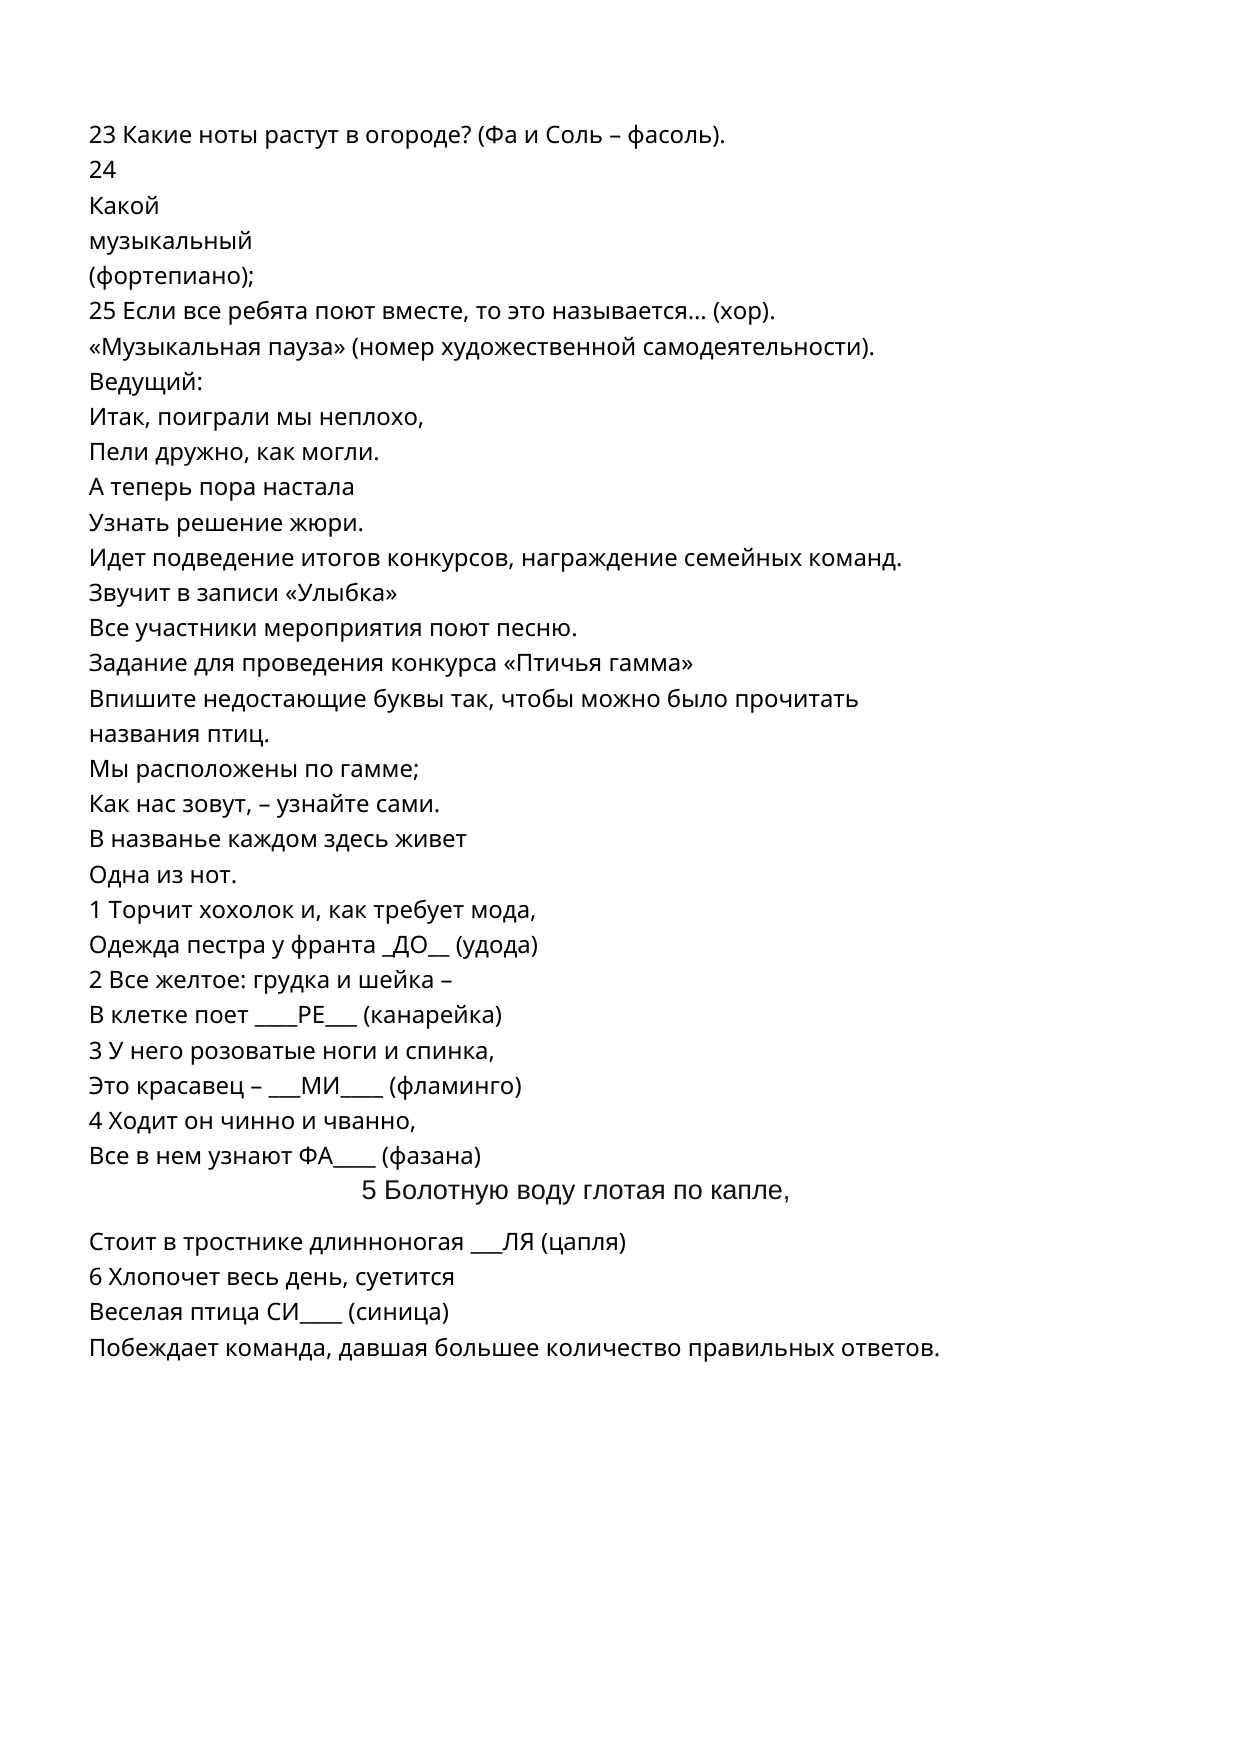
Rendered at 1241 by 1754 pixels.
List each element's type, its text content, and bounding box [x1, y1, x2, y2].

text Пели дружно, как могли. [89, 435, 1063, 468]
text Как нас зовут, – узнайте сами. [89, 787, 1063, 820]
text Звучит в записи «Улыбка» [89, 576, 1063, 608]
text Итак, поиграли мы неплохо, [89, 400, 1063, 432]
text 23 Какие ноты растут в огороде? (Фа и Соль – фасоль). [89, 118, 1063, 151]
text А теперь пора настала [89, 470, 1063, 503]
text 6 Хлопочет весь день, суетится [89, 1260, 1063, 1293]
text Какой [89, 188, 1063, 221]
text 1 Торчит хохолок и, как требует мода, [89, 893, 1063, 925]
text Стоит в тростнике длинноногая ___ЛЯ (цапля) [89, 1225, 1063, 1257]
text Узнать решение жюри. [89, 505, 1063, 538]
text музыкальный [89, 224, 1063, 256]
text Идет подведение итогов конкурсов, награждение семейных команд. [89, 541, 1063, 573]
text 5 Болотную воду глотая по капле, [89, 1174, 1063, 1206]
text 4 Ходит он чинно и чванно, [89, 1104, 1063, 1137]
text 3 У него розоватые ноги и спинка, [89, 1033, 1063, 1066]
text Одежда пестра у франта _ДО__ (удода) [89, 928, 1063, 961]
text 2 Все желтое: грудка и шейка – [89, 963, 1063, 996]
text Задание для проведения конкурса «Птичья гамма» [89, 646, 1063, 679]
text (фортепиано); [89, 259, 1063, 292]
text названия птиц. [89, 717, 1063, 749]
text Это красавец – ___МИ____ (фламинго) [89, 1069, 1063, 1101]
text В клетке поет ____РЕ___ (канарейка) [89, 998, 1063, 1031]
text Все в нем узнают ФА____ (фазана) [89, 1139, 1063, 1172]
text Веселая птица СИ____ (синица) [89, 1295, 1063, 1328]
text Все участники мероприятия поют песню. [89, 611, 1063, 644]
text Одна из нот. [89, 857, 1063, 890]
text Ведущий: [89, 364, 1063, 397]
text Побеждает команда, давшая большее количество правильных ответов. [89, 1330, 1063, 1363]
text Мы расположены по гамме; [89, 752, 1063, 784]
text Впишите недостающие буквы так, чтобы можно было прочитать [89, 681, 1063, 714]
text «Музыкальная пауза» (номер художественной самодеятельности). [89, 329, 1063, 362]
text 25 Если все ребята поют вместе, то это называется… (хор). [89, 294, 1063, 327]
text В названье каждом здесь живет [89, 822, 1063, 855]
text 24 [89, 153, 1063, 186]
